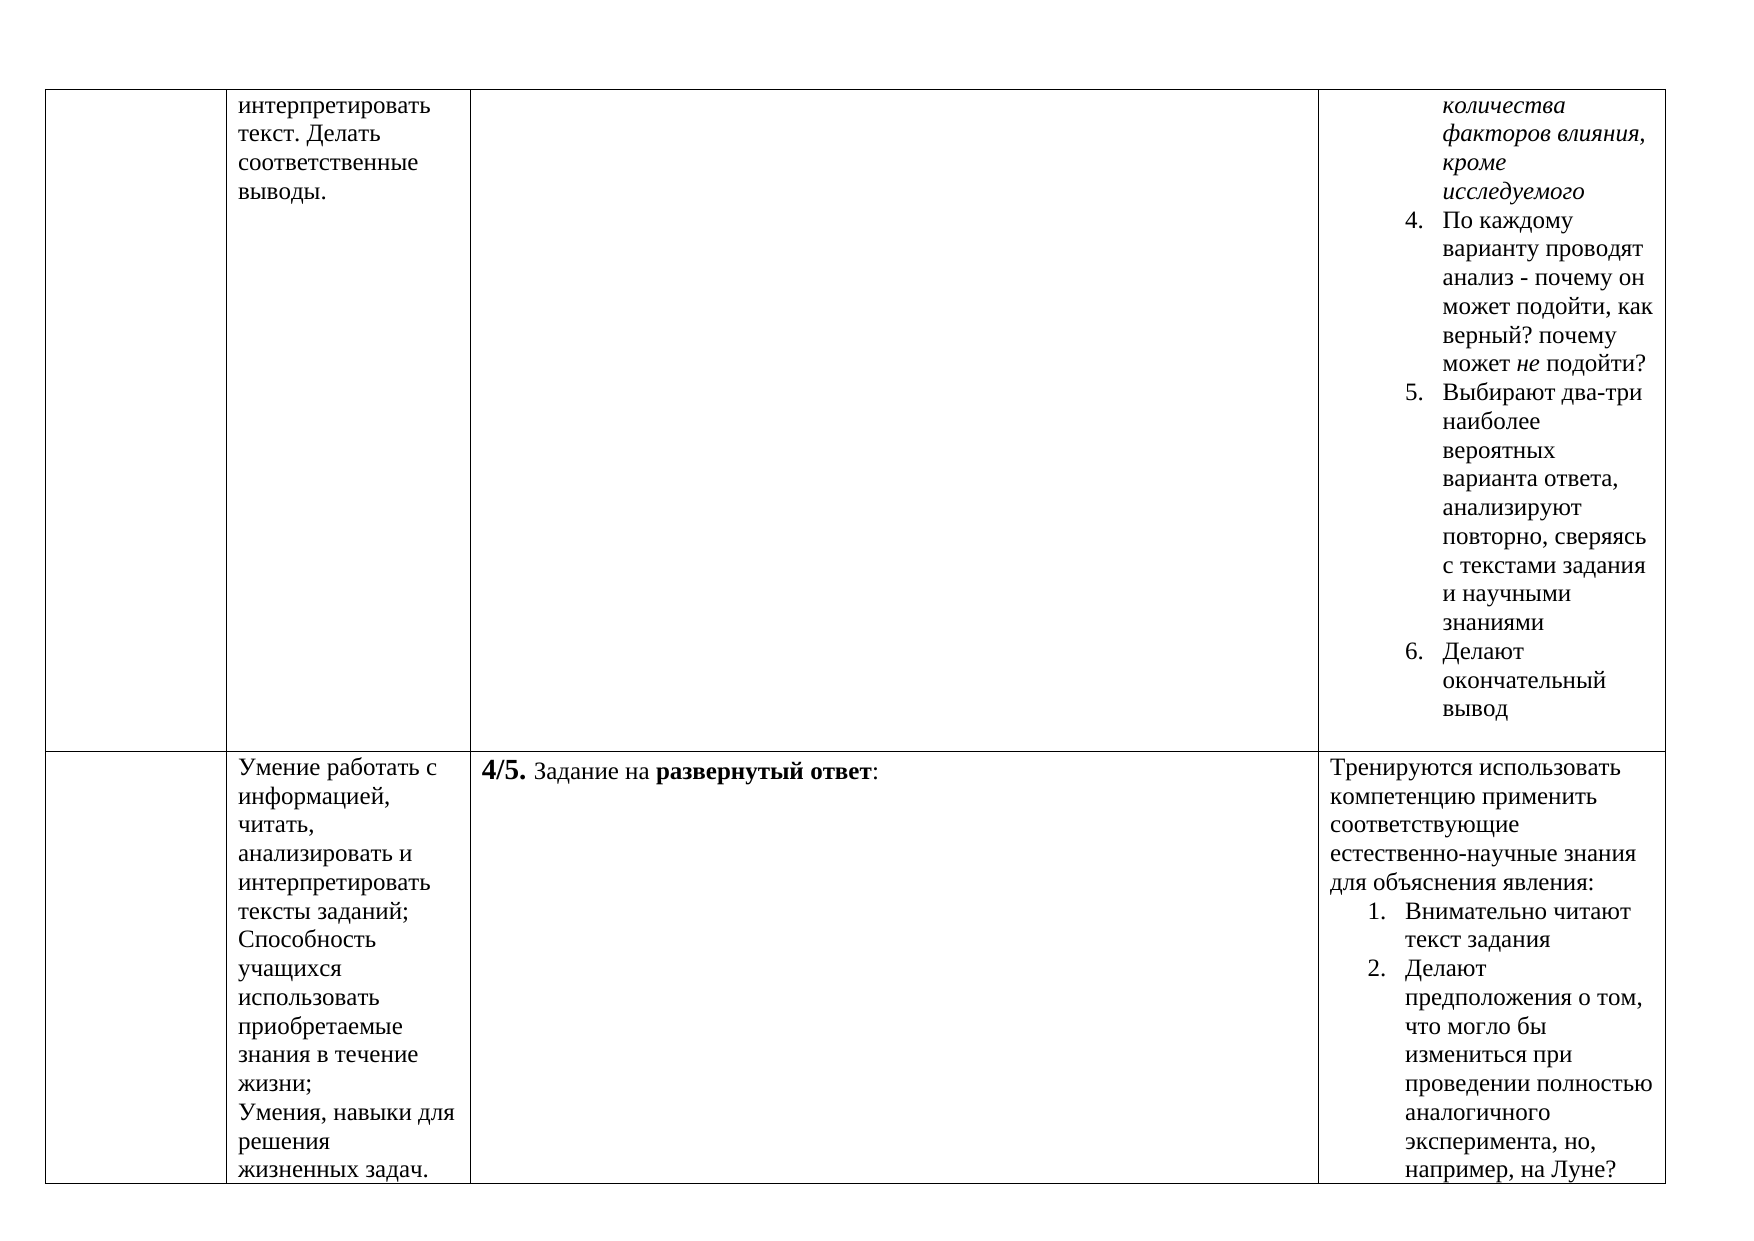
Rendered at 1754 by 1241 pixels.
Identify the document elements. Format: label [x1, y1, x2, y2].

table_cell [227, 752, 470, 1183]
table_cell [46, 90, 226, 751]
table_cell [46, 752, 226, 1183]
table_cell [471, 90, 1318, 751]
table_cell [1319, 90, 1665, 751]
table_cell [227, 90, 470, 751]
table_cell [471, 752, 1318, 1183]
table_cell [1319, 752, 1665, 1183]
